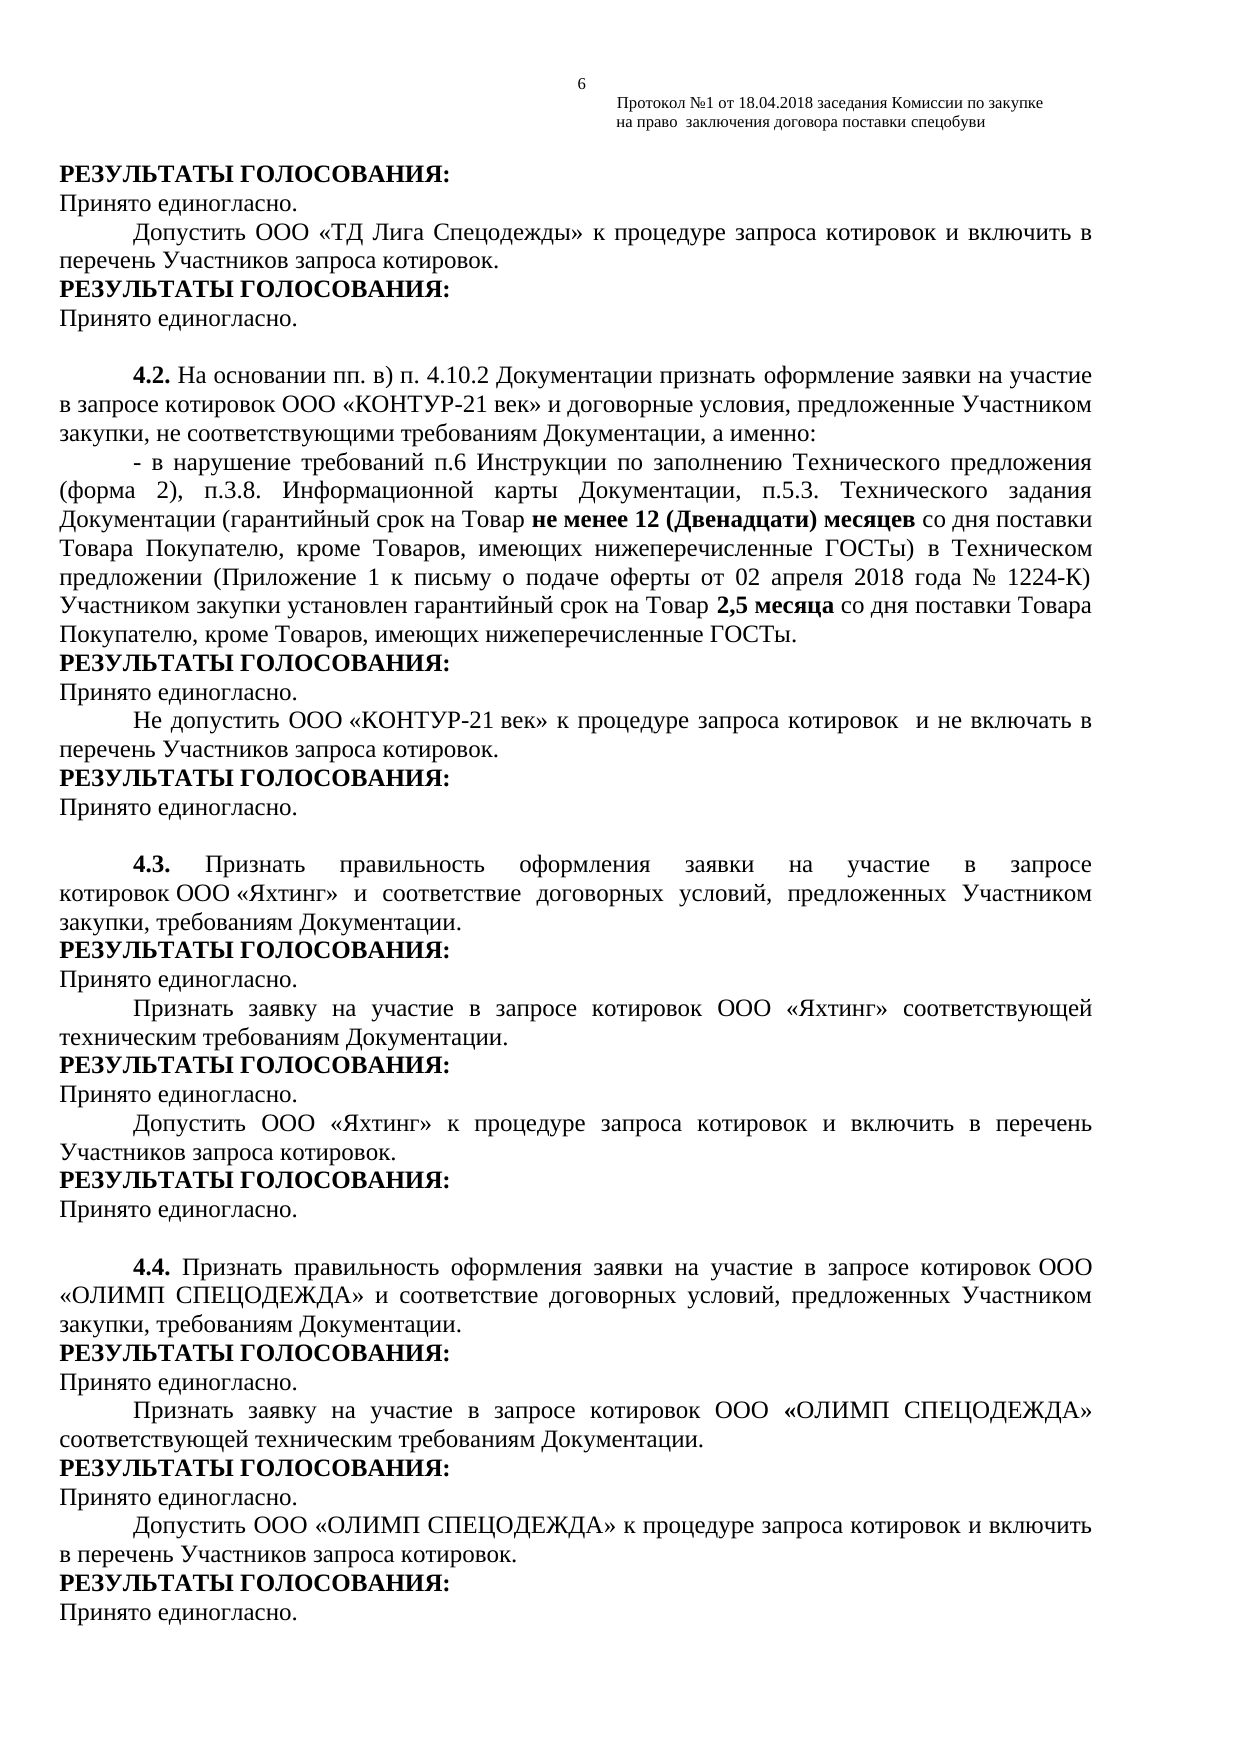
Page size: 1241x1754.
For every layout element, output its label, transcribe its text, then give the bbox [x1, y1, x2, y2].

text Принято единогласно. [59, 792, 1092, 821]
text РЕЗУЛЬТАТЫ ГОЛОСОВАНИЯ: [59, 1166, 1092, 1194]
text РЕЗУЛЬТАТЫ ГОЛОСОВАНИЯ: [59, 1568, 1092, 1597]
text Допустить ООО «Олимп СПЕЦОДЕЖДА» к процедуре запроса котировок и включить в перечень Участников запроса котировок. [59, 1511, 1092, 1568]
text Принято единогласно. [59, 1597, 1092, 1626]
text Принято единогласно. [59, 964, 1092, 993]
text РЕЗУЛЬТАТЫ ГОЛОСОВАНИЯ: [59, 936, 1092, 964]
text РЕЗУЛЬТАТЫ ГОЛОСОВАНИЯ: [59, 1338, 1092, 1367]
text РЕЗУЛЬТАТЫ ГОЛОСОВАНИЯ: [59, 159, 1092, 188]
text Принято единогласно. [59, 677, 1092, 706]
text РЕЗУЛЬТАТЫ ГОЛОСОВАНИЯ: [59, 1453, 1092, 1482]
text Принято единогласно. [59, 303, 1092, 332]
text Принято единогласно. [59, 1482, 1092, 1511]
text РЕЗУЛЬТАТЫ ГОЛОСОВАНИЯ: [59, 648, 1092, 677]
text РЕЗУЛЬТАТЫ ГОЛОСОВАНИЯ: [59, 1051, 1092, 1079]
text РЕЗУЛЬТАТЫ ГОЛОСОВАНИЯ: [59, 274, 1092, 303]
text Принято единогласно. [59, 188, 1092, 217]
text РЕЗУЛЬТАТЫ ГОЛОСОВАНИЯ: [59, 763, 1092, 792]
text Признать заявку на участие в запросе котировок ООО «Яхтинг» соответствующей техническим требованиям Документации. [59, 993, 1092, 1051]
subtitle 4.4. Признать правильность оформления заявки на участие в запросе котировок ООО «Олимп СПЕЦОДЕЖДА» и соответствие договорных условий, предложенных Участником закупки, требованиям Документации. [59, 1252, 1092, 1338]
text Допустить ООО «Яхтинг» к процедуре запроса котировок и включить в перечень Участников запроса котировок. [59, 1108, 1092, 1166]
text Признать заявку на участие в запросе котировок ООО «Олимп СПЕЦОДЕЖДА» соответствующей техническим требованиям Документации. [59, 1396, 1092, 1453]
subtitle 4.3. Признать правильность оформления заявки на участие в запросе котировок ООО «Яхтинг» и соответствие договорных условий, предложенных Участником закупки, требованиям Документации. [59, 849, 1092, 936]
text Принято единогласно. [59, 1079, 1092, 1108]
text Допустить ООО «ТД Лига Спецодежды» к процедуре запроса котировок и включить в перечень Участников запроса котировок. [59, 217, 1092, 274]
text Не допустить ООО «Контур-21 век» к процедуре запроса котировок и не включать в перечень Участников запроса котировок. [59, 706, 1092, 763]
subtitle 4.2. На основании пп. в) п. 4.10.2 Документации признать оформление заявки на участие в запросе котировок ООО «Контур-21 век» и договорные условия, предложенные Участником закупки, не соответствующими требованиям Документации, а именно: [59, 361, 1092, 447]
text - в нарушение требований п.6 Инструкции по заполнению Технического предложения (форма 2), п.3.8. Информационной карты Документации, п.5.3. Технического задания Документации (гарантийный срок на Товар не менее 12 (Двенадцати) месяцев со дня поставки Товара Покупателю, кроме Товаров, имеющих нижеперечисленные ГОСТы) в Техническом предложении (Приложение 1 к письму о подаче оферты от 02 апреля 2018 года № 1224-К) Участником закупки установлен гарантийный срок на Товар 2,5 месяца со дня поставки Товара Покупателю, кроме Товаров, имеющих нижеперечисленные ГОСТы. [59, 447, 1092, 648]
text Принято единогласно. [59, 1194, 1092, 1223]
text Принято единогласно. [59, 1367, 1092, 1396]
